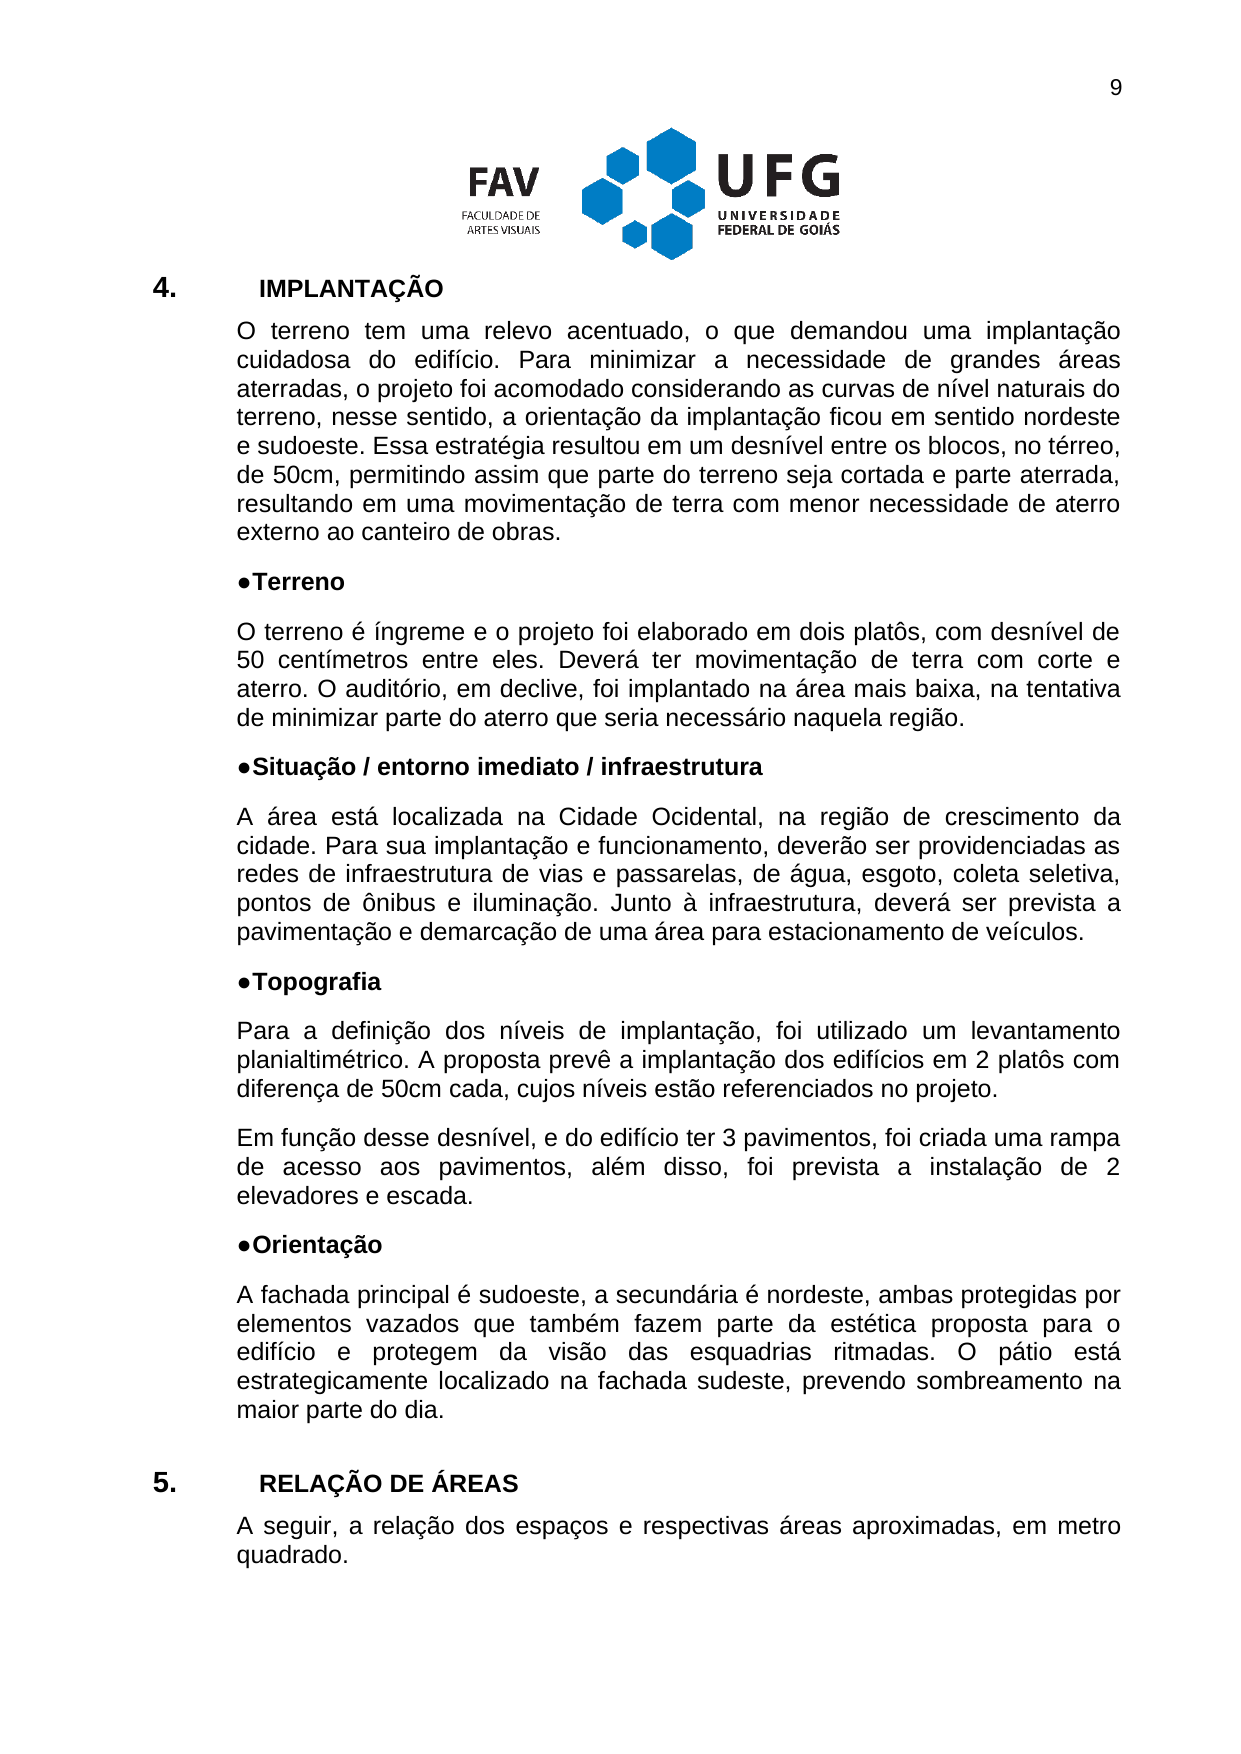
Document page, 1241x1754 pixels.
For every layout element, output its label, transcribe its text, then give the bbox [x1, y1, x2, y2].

subtitle Orientação [236, 1230, 1122, 1259]
text A seguir, a relação dos espaços e respectivas áreas aproximadas, em metro quadrado. [236, 1511, 1122, 1569]
picture [426, 125, 873, 267]
subtitle Situação / entorno imediato / infraestrutura [236, 752, 1122, 781]
subtitle RELAÇÃO DE ÁREAS [177, 1465, 1122, 1499]
text Para a definição dos níveis de implantação, foi utilizado um levantamento planialtimétrico. A proposta prevê a implantação dos edifícios em 2 platôs com diferença de 50cm cada, cujos níveis estão referenciados no projeto. [236, 1016, 1122, 1102]
text A fachada principal é sudoeste, a secundária é nordeste, ambas protegidas por elementos vazados que também fazem parte da estética proposta para o edifício e protegem da visão das esquadrias ritmadas. O pátio está estrategicamente localizado na fachada sudeste, prevendo sombreamento na maior parte do dia. [236, 1280, 1122, 1424]
text O terreno tem uma relevo acentuado, o que demandou uma implantação cuidadosa do edifício. Para minimizar a necessidade de grandes áreas aterradas, o projeto foi acomodado considerando as curvas de nível naturais do terreno, nesse sentido, a orientação da implantação ficou em sentido nordeste e sudoeste. Essa estratégia resultou em um desnível entre os blocos, no térreo, de 50cm, permitindo assim que parte do terreno seja cortada e parte aterrada, resultando em uma movimentação de terra com menor necessidade de aterro externo ao canteiro de obras. [236, 316, 1122, 546]
subtitle IMPLANTAÇÃO [177, 270, 1122, 304]
subtitle Terreno [236, 567, 1122, 596]
text A área está localizada na Cidade Ocidental, na região de crescimento da cidade. Para sua implantação e funcionamento, deverão ser providenciadas as redes de infraestrutura de vias e passarelas, de água, esgoto, coleta seletiva, pontos de ônibus e iluminação. Junto à infraestrutura, deverá ser prevista a pavimentação e demarcação de uma área para estacionamento de veículos. [236, 802, 1122, 946]
text Em função desse desnível, e do edifício ter 3 pavimentos, foi criada uma rampa de acesso aos pavimentos, além disso, foi prevista a instalação de 2 elevadores e escada. [236, 1123, 1122, 1209]
subtitle Topografia [236, 967, 1122, 995]
text O terreno é íngreme e o projeto foi elaborado em dois platôs, com desnível de 50 centímetros entre eles. Deverá ter movimentação de terra com corte e aterro. O auditório, em declive, foi implantado na área mais baixa, na tentativa de minimizar parte do aterro que seria necessário naquela região. [236, 617, 1122, 732]
